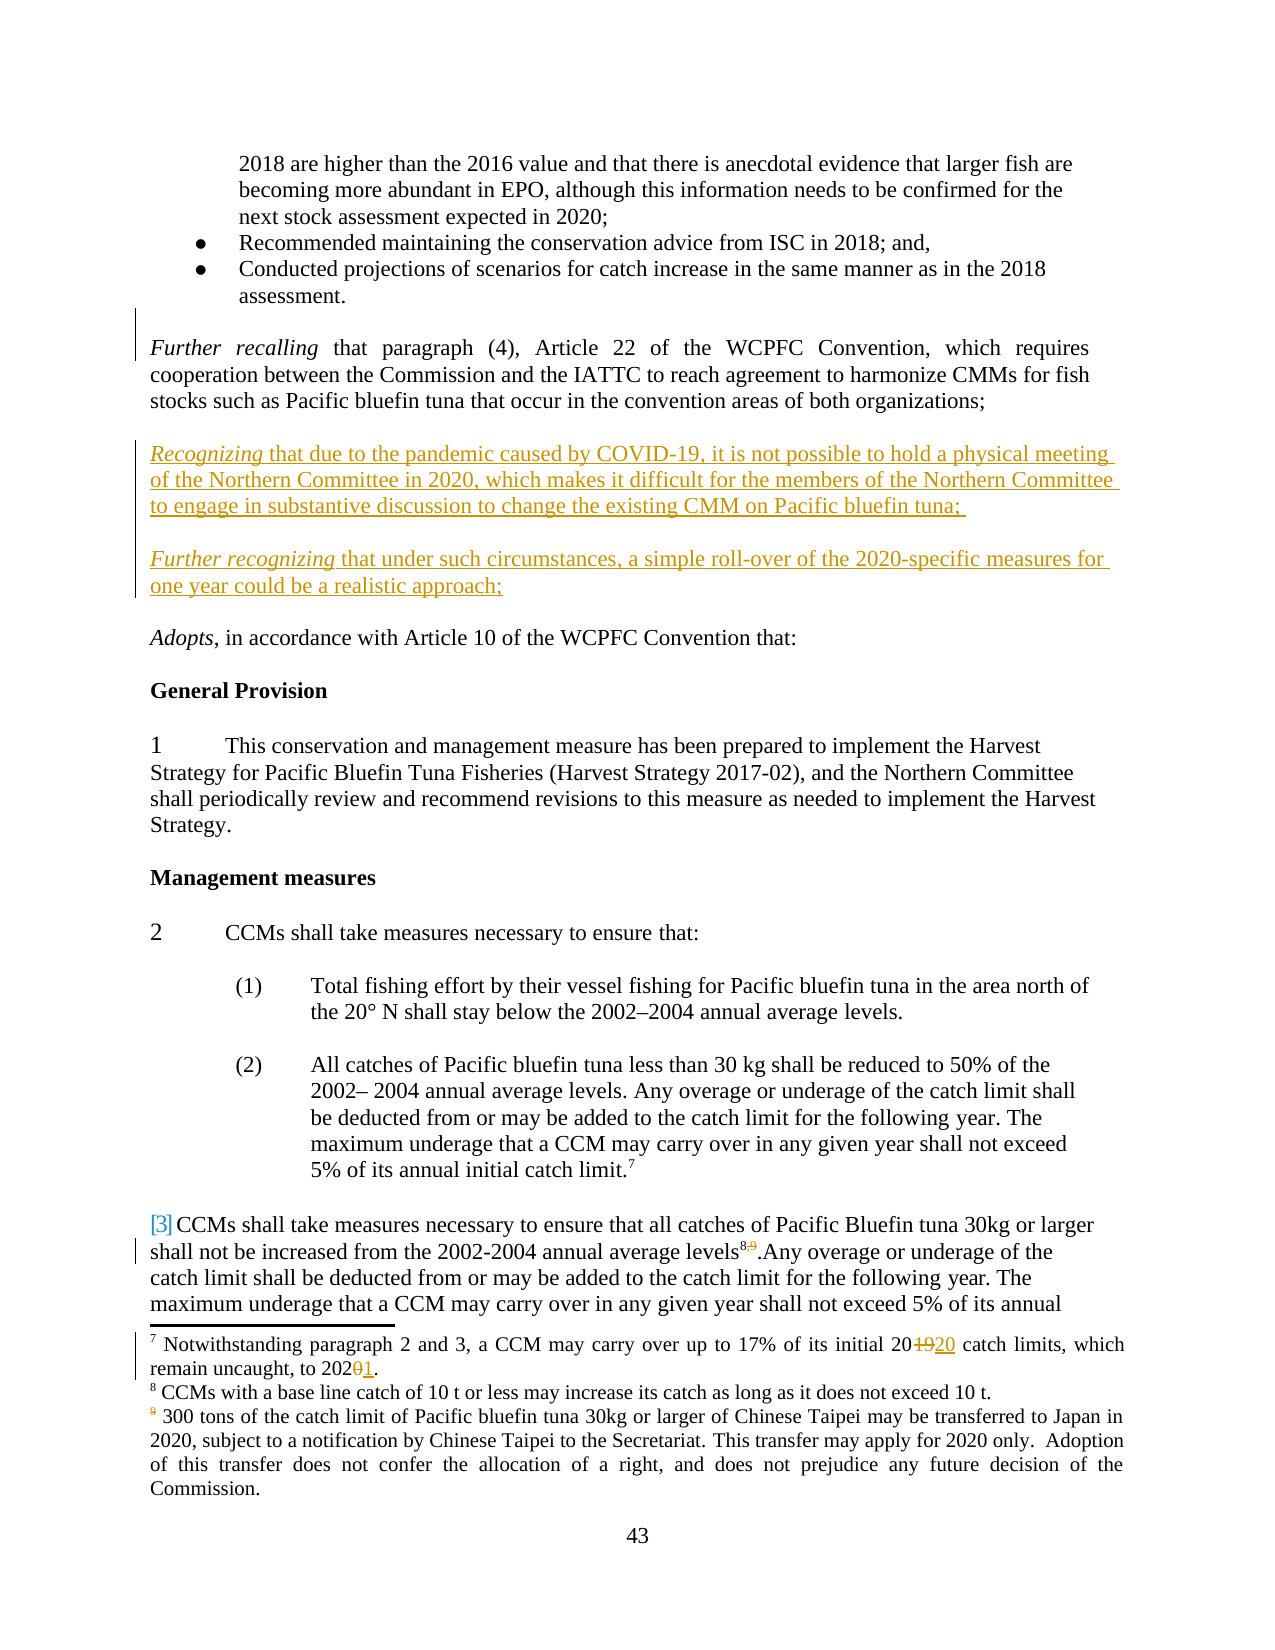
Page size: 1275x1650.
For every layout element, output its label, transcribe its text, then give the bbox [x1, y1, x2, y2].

text Further recalling that paragraph (4), Article 22 of the WCPFC Convention, which requires cooperation between the Commission and the IATTC to reach agreement to harmonize CMMs for fish stocks such as Pacific bluefin tuna that occur in the convention areas of both organizations; [150, 334, 1091, 413]
text General Provision [150, 677, 1125, 703]
list Recommended maintaining the conservation advice from ISC in 2018; and, [194, 229, 1097, 255]
text Management measures [150, 864, 1125, 890]
list All catches of Pacific bluefin tuna less than 30 kg shall be reduced to 50% of the 2002– 2004 annual average levels. Any overage or underage of the catch limit shall be deducted from or may be added to the catch limit for the following year. The maximum underage that a CCM may carry over in any given year shall not exceed 5% of its annual initial catch limit. [235, 1051, 1097, 1183]
list CCMs shall take measures necessary to ensure that: [150, 917, 1096, 945]
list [150, 1209, 1096, 1317]
list This conservation and management measure has been prepared to implement the Harvest Strategy for Pacific Bluefin Tuna Fisheries (Harvest Strategy 2017-02), and the Northern Committee shall periodically review and recommend revisions to this measure as needed to implement the Harvest Strategy. [150, 730, 1096, 838]
text Adopts, in accordance with Article 10 of the WCPFC Convention that: [150, 624, 1125, 651]
list Conducted projections of scenarios for catch increase in the same manner as in the 2018 assessment. [194, 255, 1097, 308]
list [194, 150, 1097, 229]
list Total fishing effort by their vessel fishing for Pacific bluefin tuna in the area north of the 20° N shall stay below the 2002–2004 annual average levels. [235, 972, 1097, 1024]
